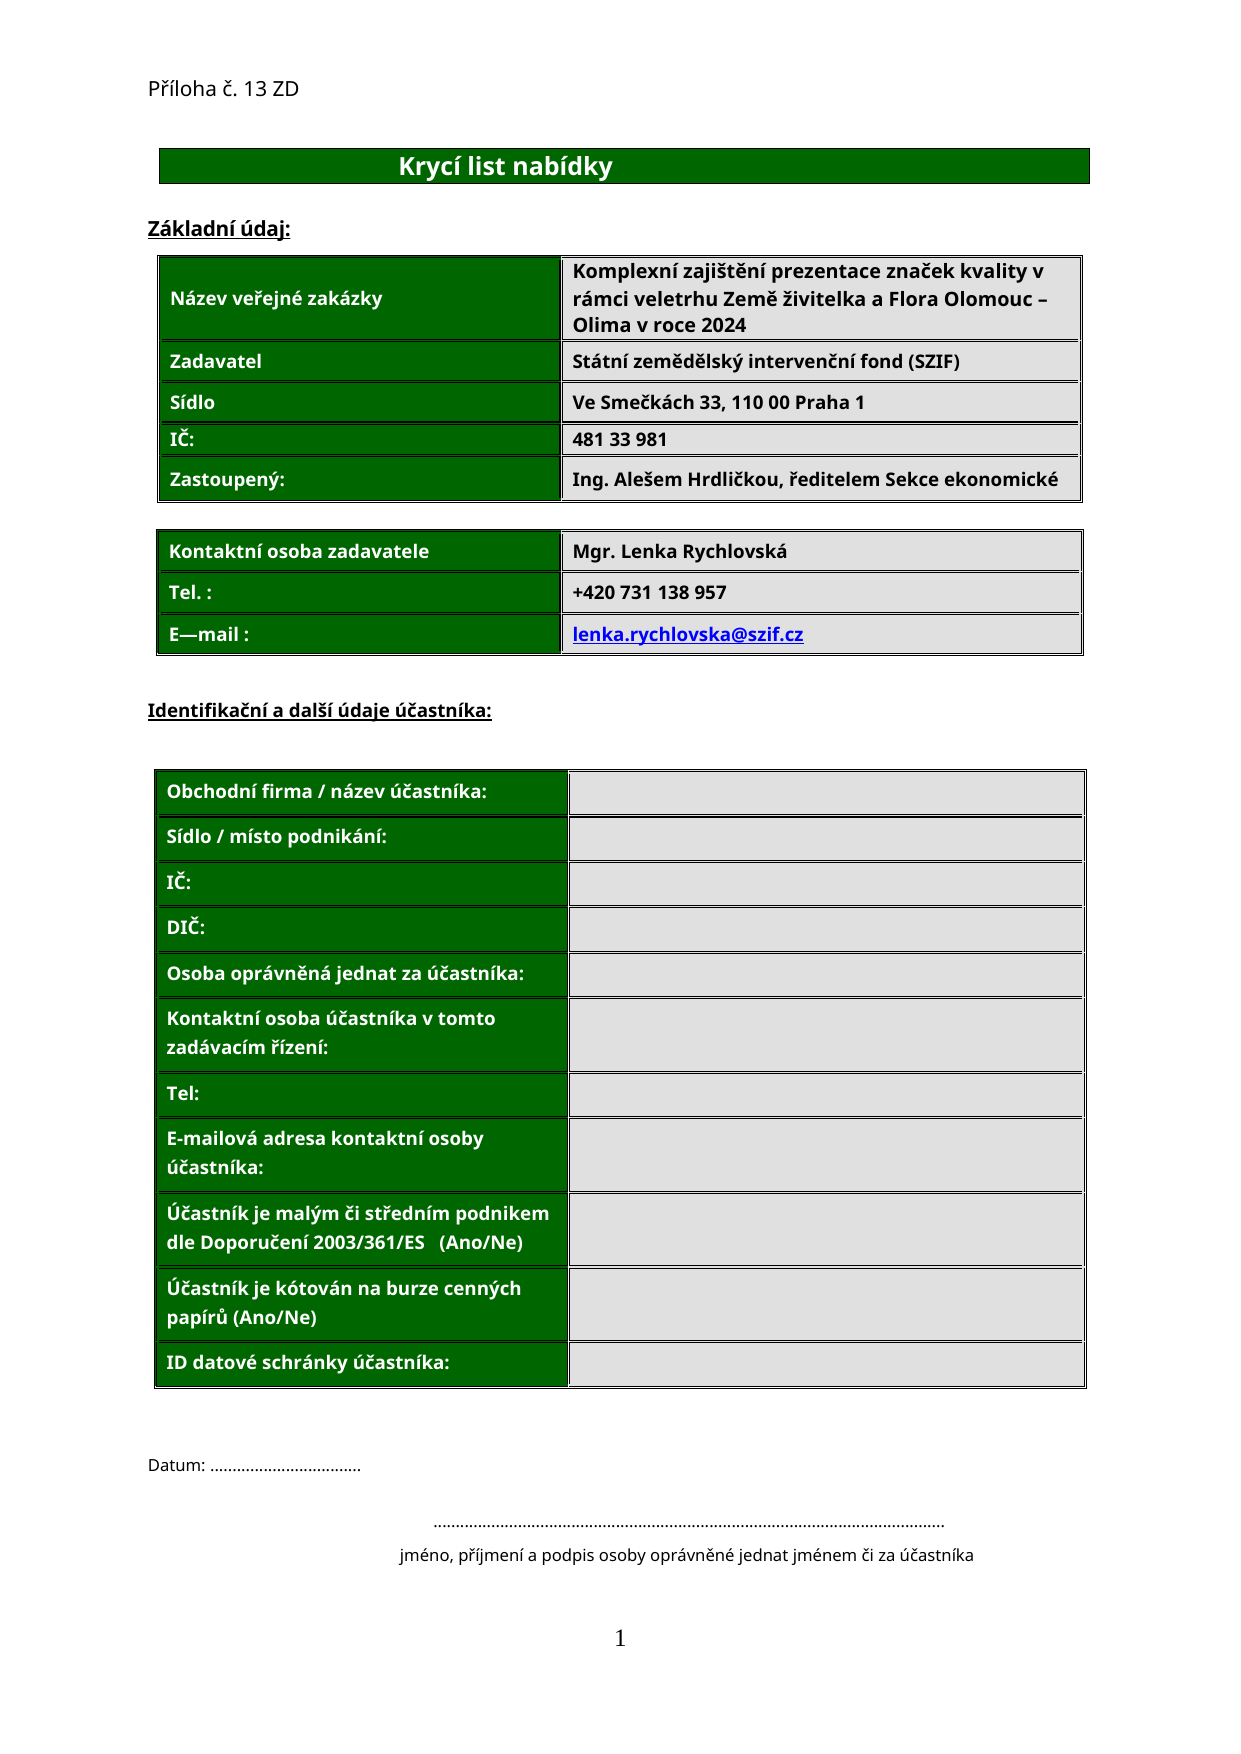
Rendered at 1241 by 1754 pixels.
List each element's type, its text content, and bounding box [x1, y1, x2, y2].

table_header Kontaktní osoba zadavatele [159, 532, 561, 570]
table_cell IČ: [160, 421, 560, 454]
table_cell [569, 1265, 1085, 1340]
table_cell [569, 905, 1085, 951]
table_cell Státní zemědělský intervenční fond (SZIF) [563, 339, 1080, 380]
table_cell Zadavatel [160, 339, 560, 380]
table_cell [569, 814, 1085, 860]
table_cell Účastník je malým či středním podnikem dle Doporučení 2003/361/ES (Ano/Ne) [157, 1191, 567, 1265]
table_cell ID datové schránky účastníka: [155, 1340, 568, 1386]
text Datum: .................................. [148, 1453, 1093, 1476]
table_cell 481 33 981 [563, 421, 1080, 454]
table_cell [570, 1191, 1084, 1265]
table_header Název veřejné zakázky [160, 258, 561, 339]
table_cell IČ: [157, 860, 567, 905]
table_cell Kontaktní osoba účastníka v tomto zadávacím řízení: [155, 996, 568, 1071]
table_header Mgr. Lenka Rychlovská [561, 532, 1081, 570]
table_cell Sídlo / místo podnikání: [155, 814, 568, 860]
table_header Komplexní zajištění prezentace značek kvality v rámci veletrhu Země živitelka a Flora Olomouc – Olima v roce 2024 [561, 258, 1080, 339]
table_header Krycí list nabídky [160, 149, 1089, 183]
table_cell [569, 996, 1085, 1071]
table_cell Tel: [157, 1071, 567, 1116]
text Identifikační a další údaje účastníka: [148, 698, 1093, 723]
table_cell lenka.rychlovska@szif.cz [561, 612, 1081, 653]
table_cell [569, 1340, 1085, 1386]
text ................................................................................................................... [148, 1510, 1093, 1533]
table_header [569, 772, 1084, 814]
table_cell Osoba oprávněná jednat za účastníka: [157, 951, 567, 996]
table_cell Zastoupený: [159, 454, 561, 500]
text Základní údaj: [148, 214, 1093, 242]
table_cell Ing. Alešem Hrdličkou, ředitelem Sekce ekonomické [561, 454, 1082, 500]
table_cell [569, 1116, 1085, 1191]
table_cell [570, 860, 1084, 905]
table_header Obchodní firma / název účastníka: [157, 772, 568, 814]
table_cell [570, 951, 1084, 996]
table_cell E-mailová adresa kontaktní osoby účastníka: [155, 1116, 568, 1191]
table_cell DIČ: [155, 905, 568, 951]
table_cell [570, 1071, 1084, 1116]
table_cell Ve Smečkách 33, 110 00 Praha 1 [561, 380, 1082, 421]
table_cell E—mail : [159, 612, 561, 653]
table_cell Tel. : [157, 570, 561, 612]
text jméno, příjmení a podpis osoby oprávněné jednat jménem či za účastníka [148, 1544, 1093, 1567]
table_cell +420 731 138 957 [561, 570, 1083, 612]
table_cell Sídlo [159, 380, 561, 421]
table_cell Účastník je kótován na burze cenných papírů (Ano/Ne) [155, 1265, 568, 1340]
